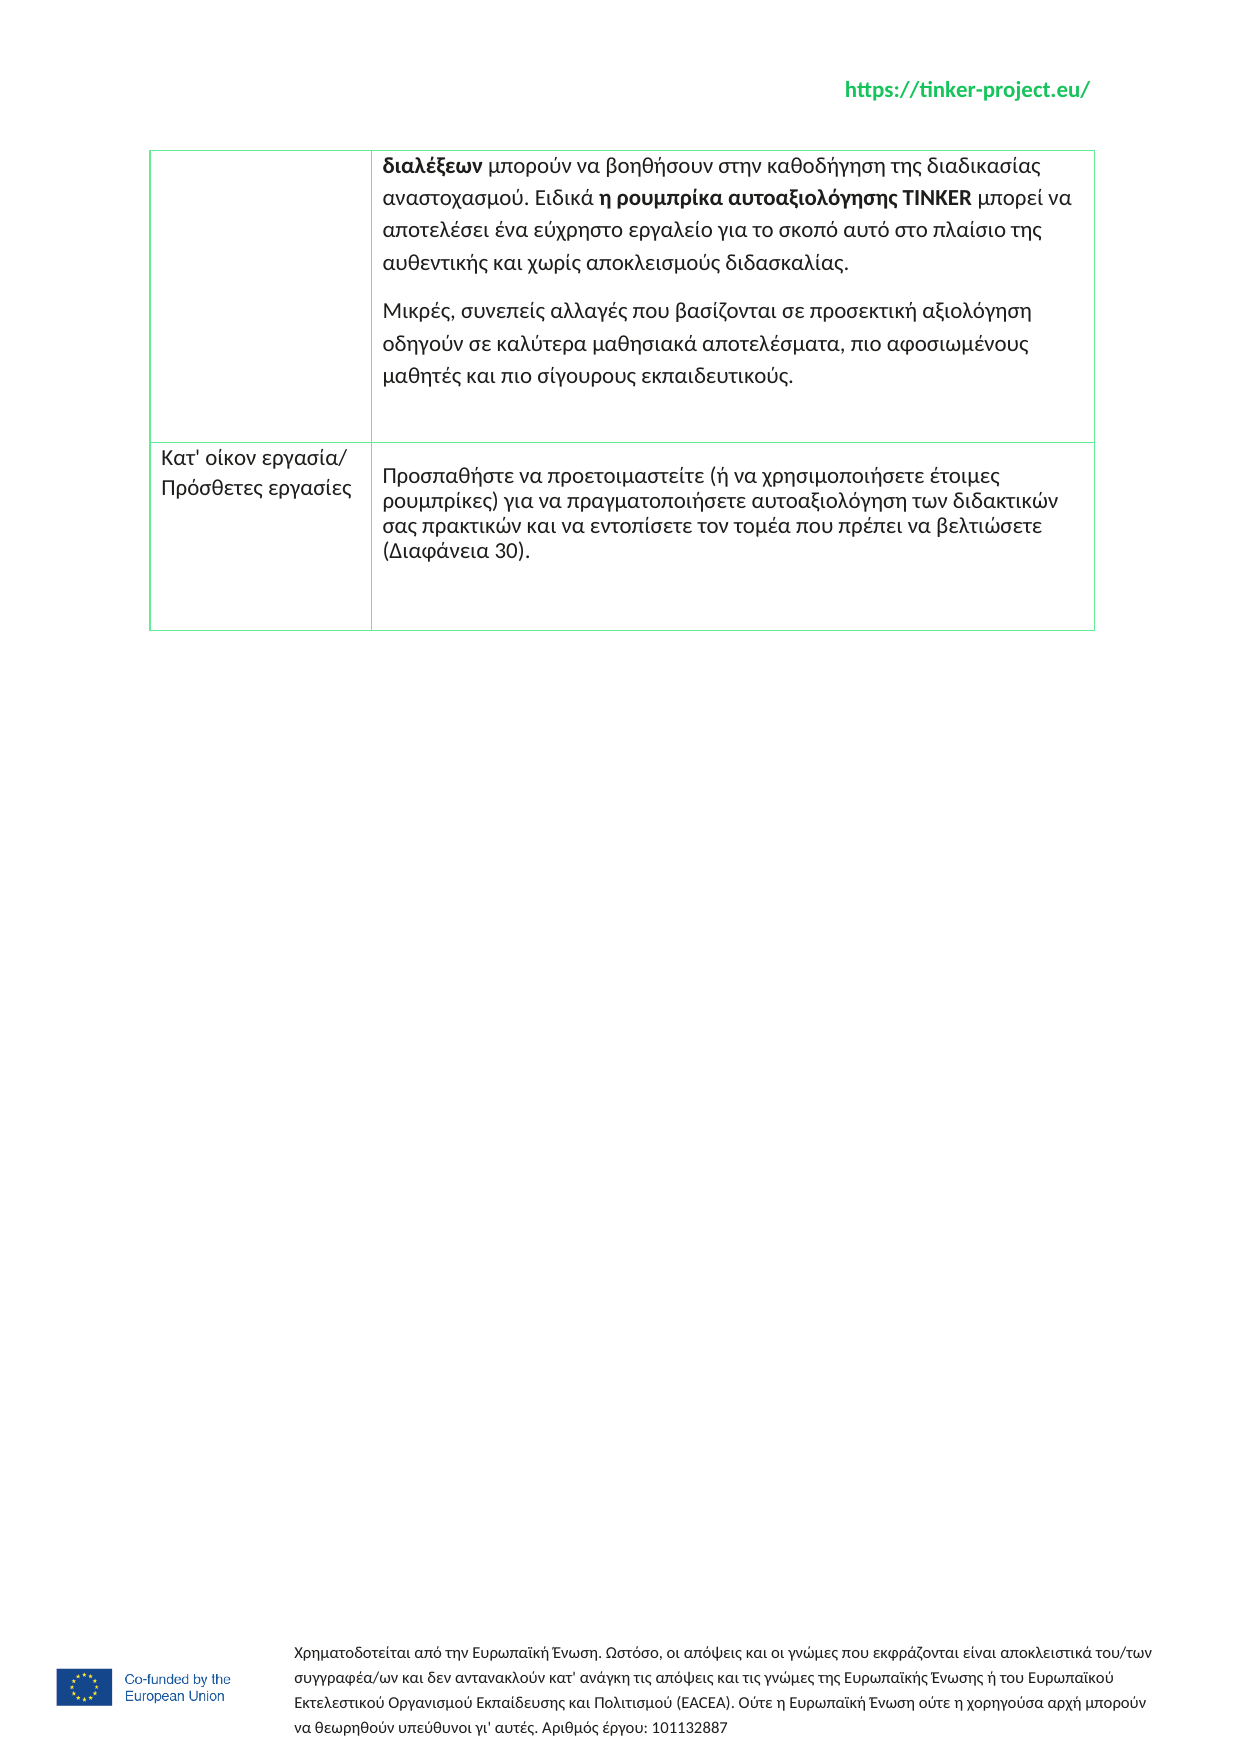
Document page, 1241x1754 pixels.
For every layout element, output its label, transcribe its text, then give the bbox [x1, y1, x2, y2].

table_cell Προσπαθήστε να προετοιμαστείτε (ή να χρησιμοποιήσετε έτοιμες ρουμπρίκες) για να πραγματοποιήσετε αυτοαξιολόγηση των διδακτικών σας πρακτικών και να εντοπίσετε τον τομέα που πρέπει να βελτιώσετε (Διαφάνεια 30). [372, 443, 1094, 630]
picture [44, 1646, 260, 1730]
table_cell Κατ' οίκον εργασία/ Πρόσθετες εργασίες [151, 443, 371, 630]
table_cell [372, 151, 1094, 442]
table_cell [151, 151, 371, 442]
